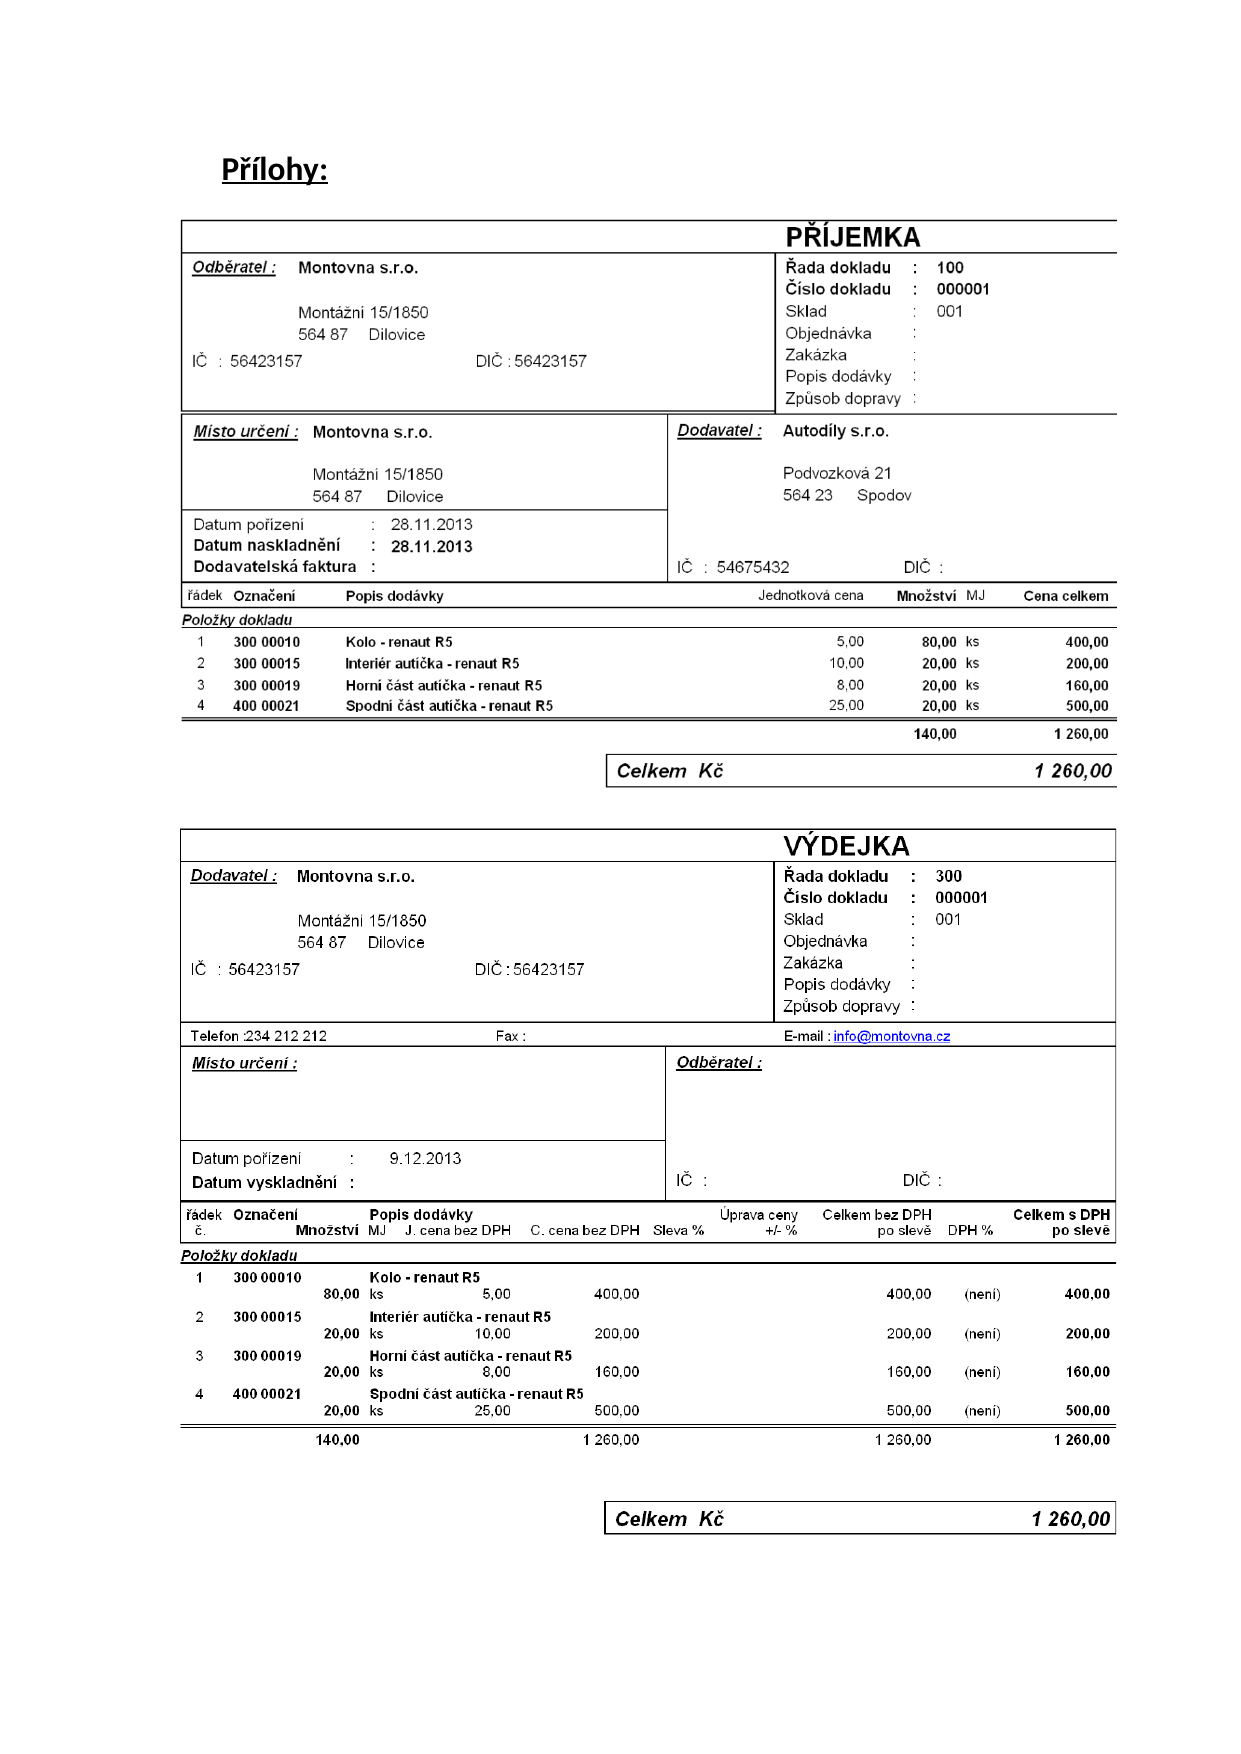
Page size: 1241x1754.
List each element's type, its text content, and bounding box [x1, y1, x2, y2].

text Přílohy: [221, 148, 1093, 188]
picture [176, 214, 1116, 789]
picture [175, 823, 1115, 1536]
